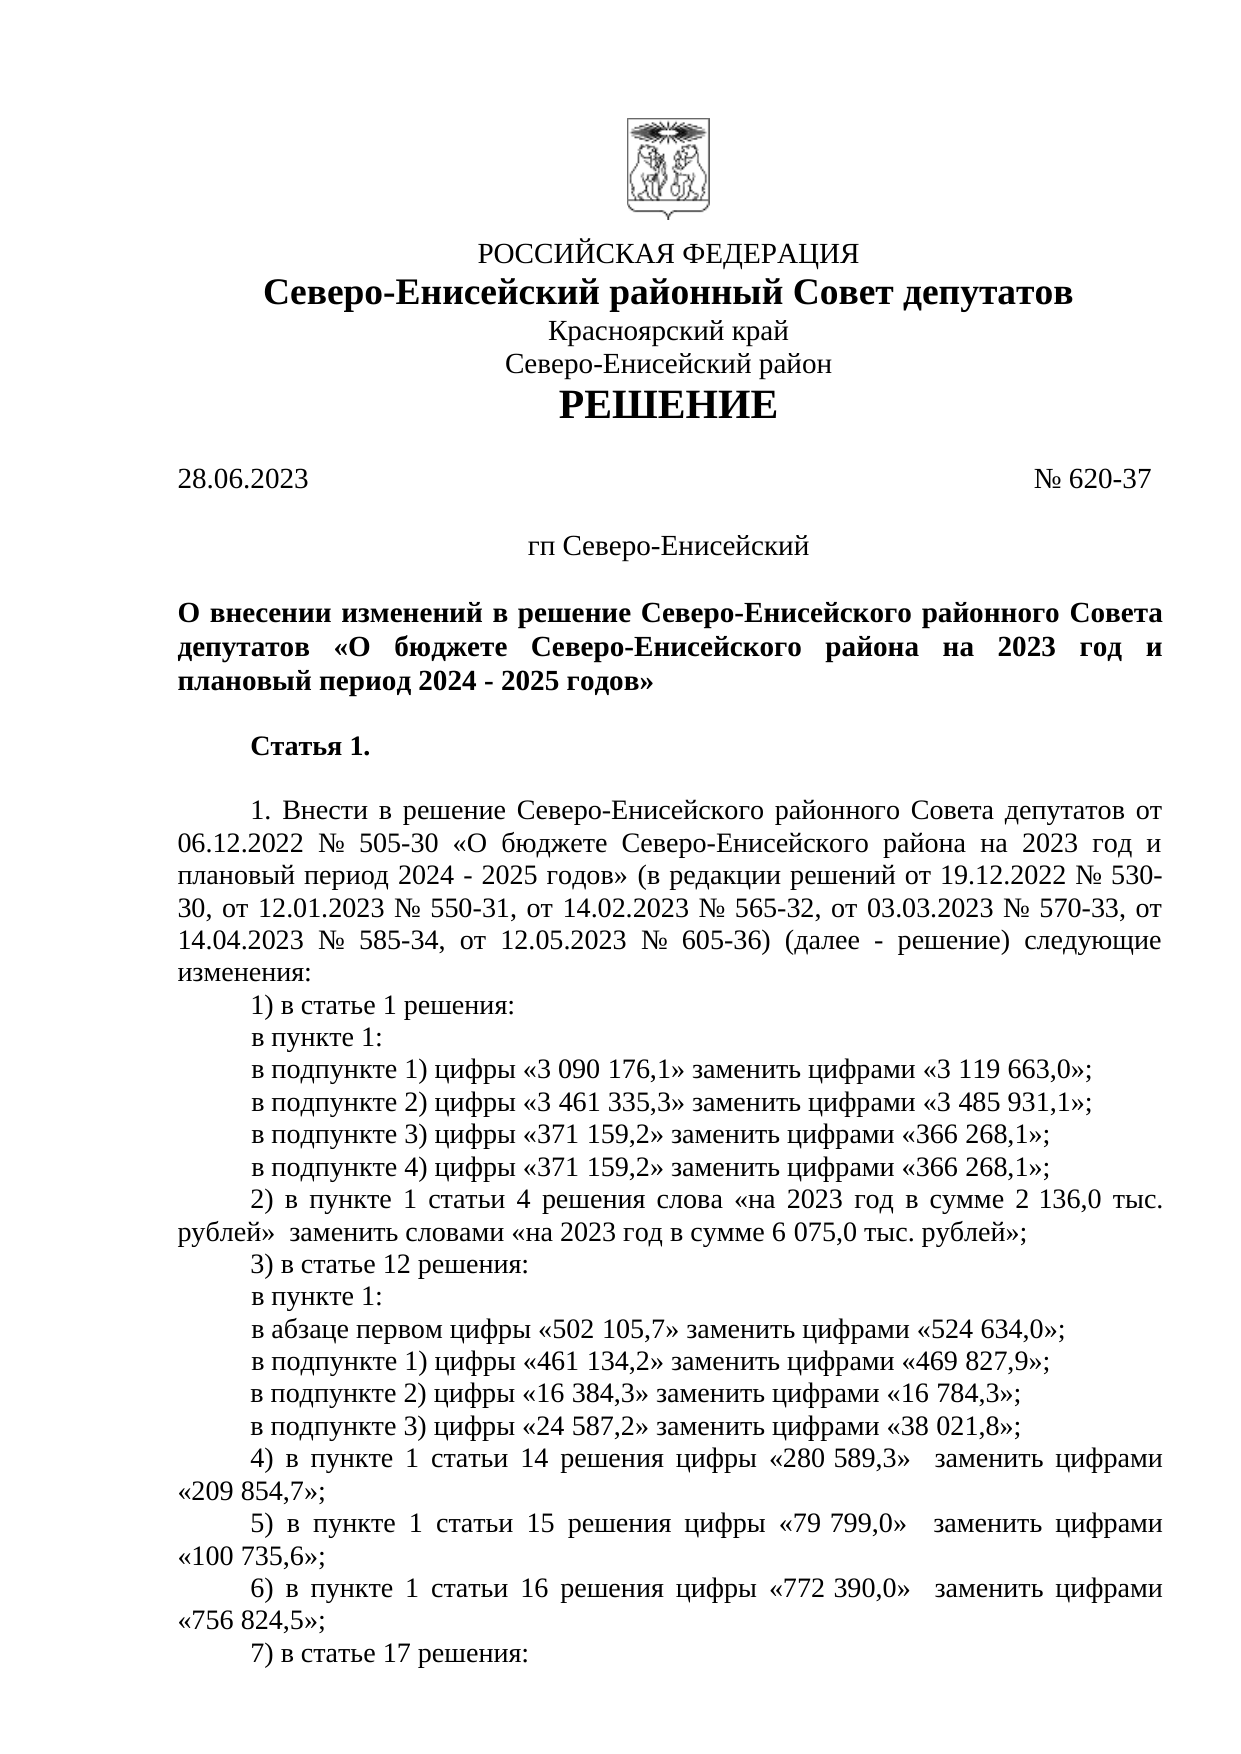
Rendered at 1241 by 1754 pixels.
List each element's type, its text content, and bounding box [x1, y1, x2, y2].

text Статья 1. [177, 729, 1163, 761]
table_cell 28.06.2023 [166, 428, 694, 495]
text в подпункте 4) цифры «371 159,2» заменить цифрами «366 268,1»; [177, 1150, 1163, 1182]
table_cell № 620-37 [694, 428, 1171, 495]
text 5) в пункте 1 статьи 15 решения цифры «79 799,0» заменить цифрами «100 735,6»; [177, 1506, 1163, 1571]
text в подпункте 1) цифры «3 090 176,1» заменить цифрами «3 119 663,0»; [177, 1053, 1163, 1085]
text О внесении изменений в решение Северо-Енисейского районного Совета депутатов «О бюджете Северо-Енисейского района на 2023 год и плановый период 2024 - 2025 годов» [177, 596, 1163, 696]
text в подпункте 2) цифры «3 461 335,3» заменить цифрами «3 485 931,1»; [177, 1085, 1163, 1117]
table_header [166, 118, 1171, 236]
text в подпункте 3) цифры «24 587,2» заменить цифрами «38 021,8»; [177, 1409, 1163, 1441]
text в пункте 1: [177, 1020, 1163, 1053]
text в пункте 1: [177, 1279, 1163, 1312]
text 3) в статье 12 решения: [177, 1247, 1163, 1279]
text 6) в пункте 1 статьи 16 решения цифры «772 390,0» заменить цифрами «756 824,5»; [177, 1571, 1163, 1636]
picture [627, 118, 710, 220]
table_cell РОССИЙСКАЯ ФЕДЕРАЦИЯ Северо-Енисейский районный Совет депутатов Красноярский край Северо-Енисейский район РЕШЕНИЕ [166, 236, 1171, 428]
table_cell гп Северо-Енисейский [166, 495, 1171, 562]
text в подпункте 3) цифры «371 159,2» заменить цифрами «366 268,1»; [177, 1117, 1163, 1150]
text 7) в статье 17 решения: [177, 1636, 1163, 1668]
text в абзаце первом цифры «502 105,7» заменить цифрами «524 634,0»; [177, 1312, 1163, 1344]
text в подпункте 2) цифры «16 384,3» заменить цифрами «16 784,3»; [177, 1377, 1163, 1409]
text 1) в статье 1 решения: [177, 988, 1163, 1020]
text 4) в пункте 1 статьи 14 решения цифры «280 589,3» заменить цифрами «209 854,7»; [177, 1441, 1163, 1506]
text в подпункте 1) цифры «461 134,2» заменить цифрами «469 827,9»; [177, 1344, 1163, 1377]
text 2) в пункте 1 статьи 4 решения слова «на 2023 год в сумме 2 136,0 тыс. рублей» заменить словами «на 2023 год в сумме 6 075,0 тыс. рублей»; [177, 1182, 1163, 1247]
text 1. Внести в решение Северо-Енисейского районного Совета депутатов от 06.12.2022 № 505-30 «О бюджете Северо-Енисейского района на 2023 год и плановый период 2024 - 2025 годов» (в редакции решений от 19.12.2022 № 530-30, от 12.01.2023 № 550-31, от 14.02.2023 № 565-32, от 03.03.2023 № 570-33, от 14.04.2023 № 585-34, от 12.05.2023 № 605-36) (далее - решение) следующие изменения: [177, 793, 1163, 988]
